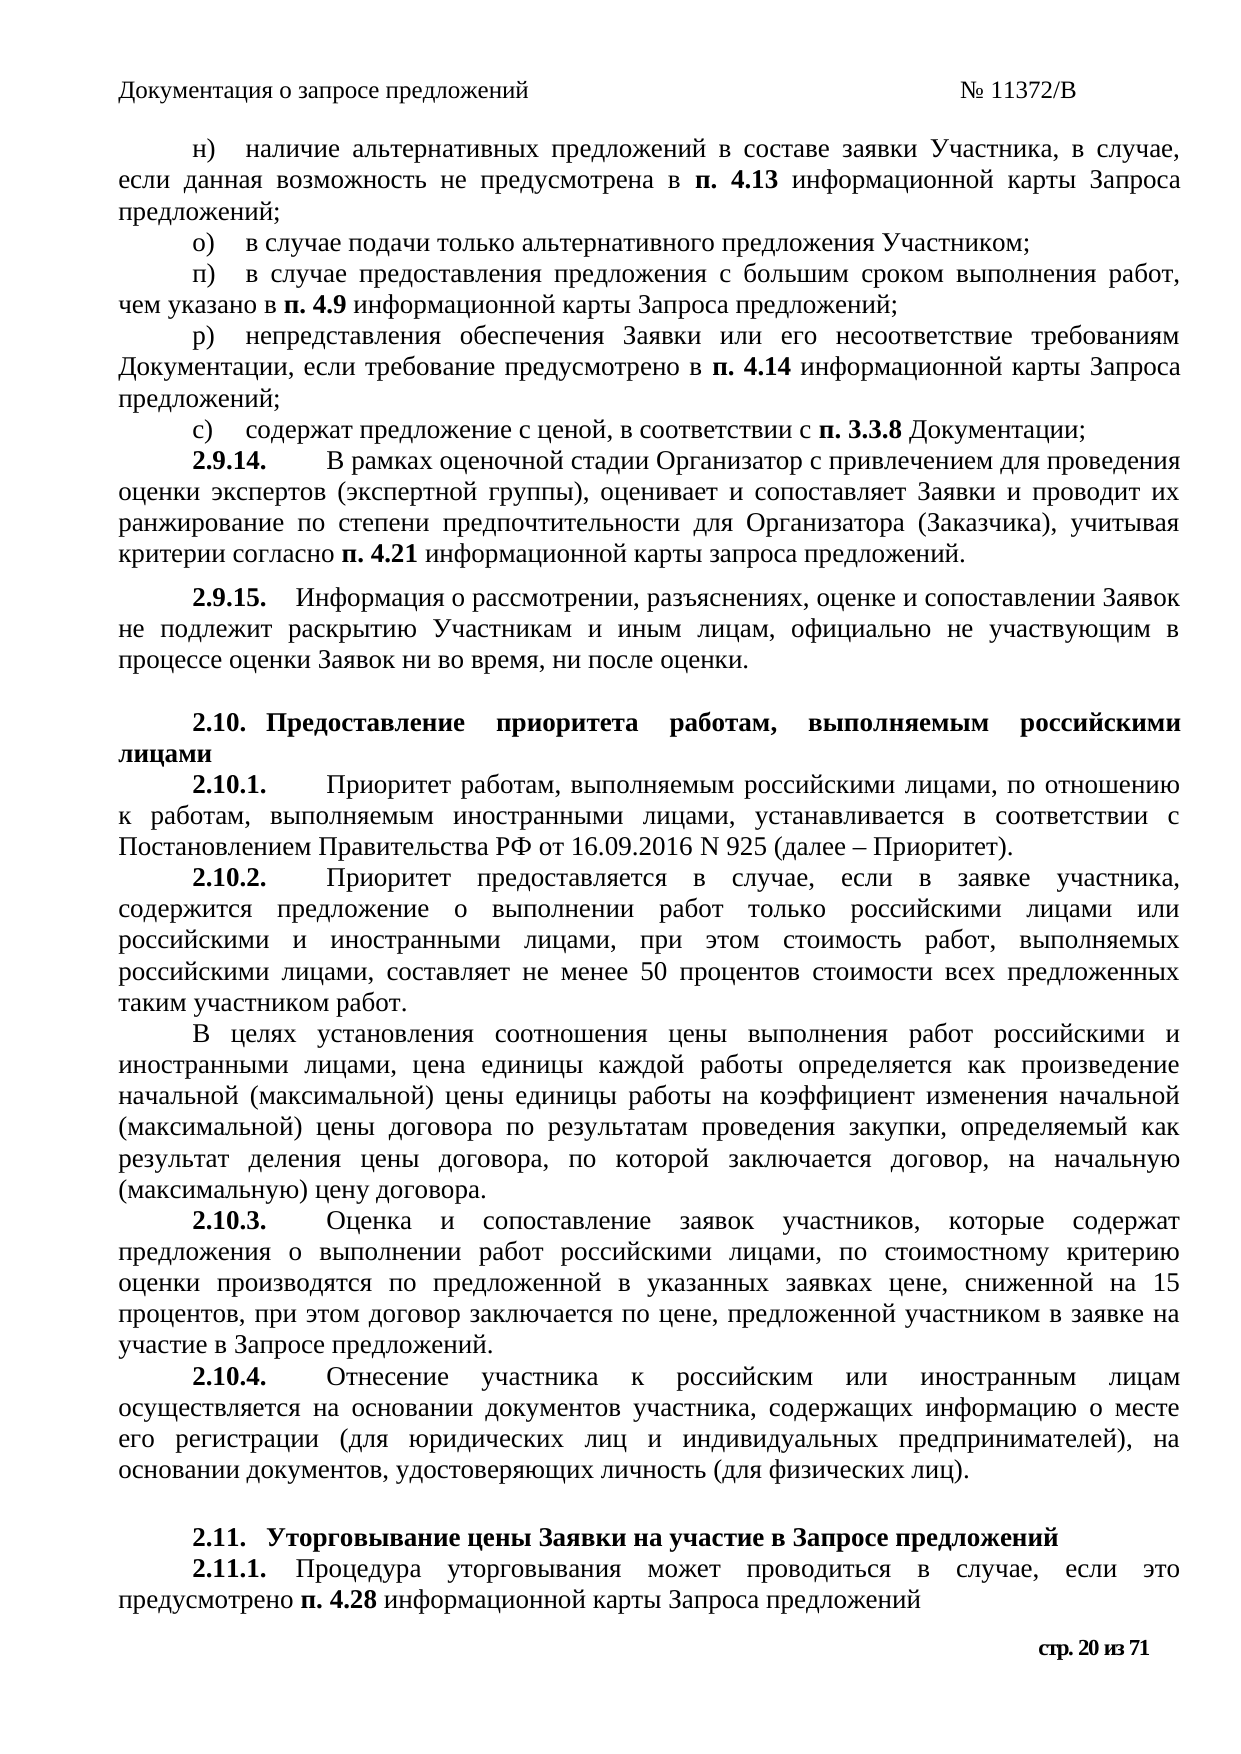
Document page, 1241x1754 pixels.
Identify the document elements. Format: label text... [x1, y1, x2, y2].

text В рамках оценочной стадии Организатор с привлечением для проведения оценки экспертов (экспертной группы), оценивает и сопоставляет Заявки и проводит их ранжирование по степени предпочтительности для Организатора (Заказчика), учитывая критерии согласно п. 4.21 информационной карты запроса предложений. [118, 444, 1181, 568]
list в случае подачи только альтернативного предложения Участником; [118, 226, 1181, 257]
subtitle Уторговывание цены Заявки на участие в Запросе предложений [118, 1521, 1181, 1552]
list В целях установления соотношения цены выполнения работ российскими и иностранными лицами, цена единицы каждой работы определяется как произведение начальной (максимальной) цены единицы работы на коэффициент изменения начальной (максимальной) цены договора по результатам проведения закупки, определяемый как результат деления цены договора, по которой заключается договор, на начальную (максимальную) цену договора. [118, 1017, 1181, 1204]
list непредставления обеспечения Заявки или его несоответствие требованиям Документации, если требование предусмотрено в п. 4.14 информационной карты Запроса предложений; [118, 319, 1181, 413]
text Приоритет работам, выполняемым российскими лицами, по отношению к работам, выполняемым иностранными лицами, устанавливается в соответствии с Постановлением Правительства РФ от 16.09.2016 N 925 (далее – Приоритет). [118, 768, 1181, 861]
list наличие альтернативных предложений в составе заявки Участника, в случае, если данная возможность не предусмотрена в п. 4.13 информационной карты Запроса предложений; [118, 132, 1181, 226]
text Оценка и сопоставление заявок участников, которые содержат предложения о выполнении работ российскими лицами, по стоимостному критерию оценки производятся по предложенной в указанных заявках цене, сниженной на 15 процентов, при этом договор заключается по цене, предложенной участником в заявке на участие в Запросе предложений. [118, 1204, 1181, 1360]
list содержат предложение с ценой, в соответствии с п. 3.3.8 Документации; [118, 413, 1181, 444]
list Информация о рассмотрении, разъяснениях, оценке и сопоставлении Заявок не подлежит раскрытию Участникам и иным лицам, официально не участвующим в процессе оценки Заявок ни во время, ни после оценки. [118, 581, 1181, 674]
subtitle Предоставление приоритета работам, выполняемым российскими лицами [118, 706, 1181, 768]
list в случае предоставления предложения с большим сроком выполнения работ, чем указано в п. 4.9 информационной карты Запроса предложений; [118, 257, 1181, 319]
text Приоритет предоставляется в случае, если в заявке участника, содержится предложение о выполнении работ только российскими лицами или российскими и иностранными лицами, при этом стоимость работ, выполняемых российскими лицами, составляет не менее 50 процентов стоимости всех предложенных таким участником работ. [118, 861, 1181, 1017]
text Отнесение участника к российским или иностранным лицам осуществляется на основании документов участника, содержащих информацию о месте его регистрации (для юридических лиц и индивидуальных предпринимателей), на основании документов, удостоверяющих личность (для физических лиц). [118, 1360, 1181, 1484]
list Процедура уторговывания может проводиться в случае, если это предусмотрено п. 4.28 информационной карты Запроса предложений [118, 1552, 1181, 1614]
